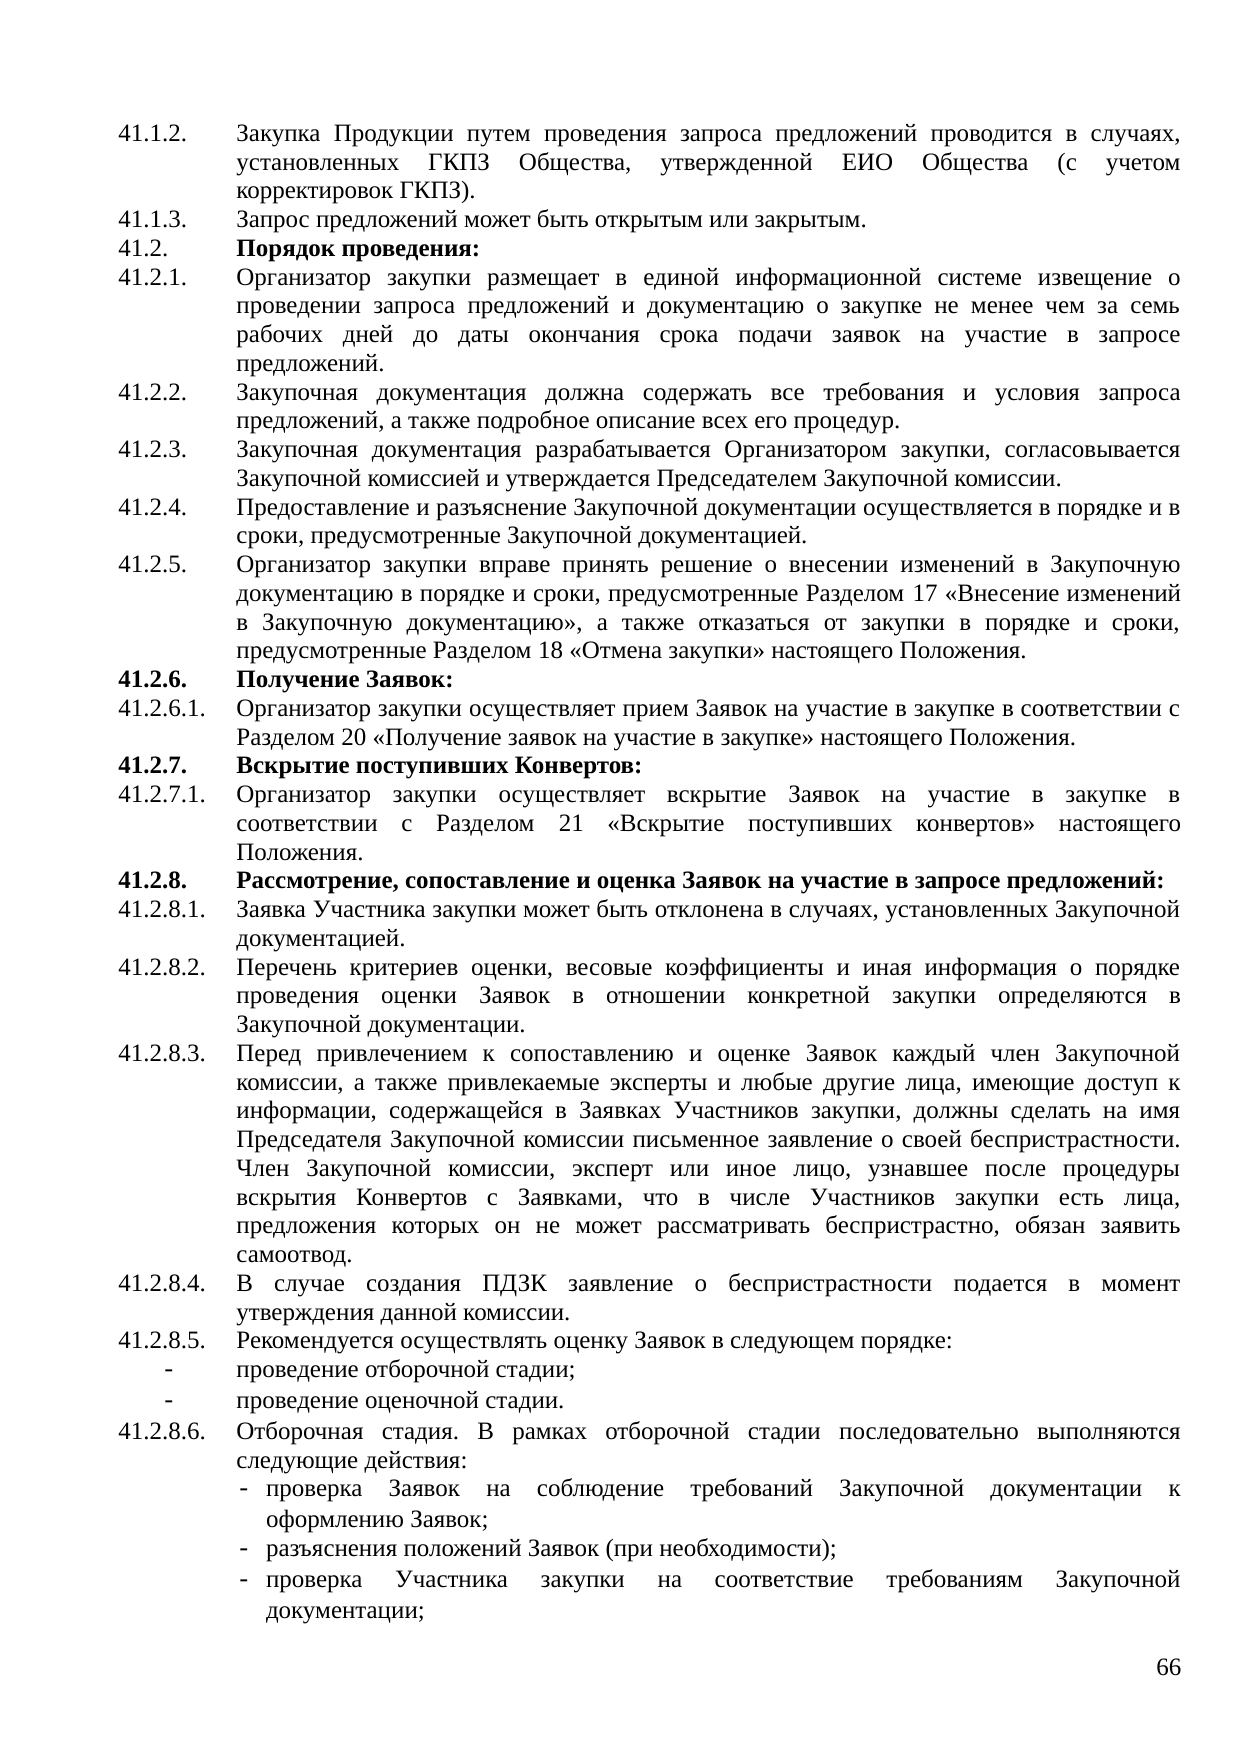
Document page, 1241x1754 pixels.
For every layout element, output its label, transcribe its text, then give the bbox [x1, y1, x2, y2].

list Организатор закупки осуществляет прием Заявок на участие в закупке в соответствии с Разделом 20 «Получение заявок на участие в закупке» настоящего Положения. [118, 693, 1181, 751]
list Предоставление и разъяснение Закупочной документации осуществляется в порядке и в сроки, предусмотренные Закупочной документацией. [118, 492, 1181, 549]
list Рассмотрение, сопоставление и оценка Заявок на участие в запросе предложений: [118, 866, 1181, 894]
list Заявка Участника закупки может быть отклонена в случаях, установленных Закупочной документацией. [118, 894, 1181, 952]
list проверка Участника закупки на соответствие требованиям Закупочной документации; [236, 1564, 1181, 1623]
list Перечень критериев оценки, весовые коэффициенты и иная информация о порядке проведения оценки Заявок в отношении конкретной закупки определяются в Закупочной документации. [118, 952, 1181, 1038]
list Запрос предложений может быть открытым или закрытым. [118, 204, 1181, 233]
list Рекомендуется осуществлять оценку Заявок в следующем порядке: [118, 1326, 1181, 1354]
list Перед привлечением к сопоставлению и оценке Заявок каждый член Закупочной комиссии, а также привлекаемые эксперты и любые другие лица, имеющие доступ к информации, содержащейся в Заявках Участников закупки, должны сделать на имя Председателя Закупочной комиссии письменное заявление о своей беспристрастности. Член Закупочной комиссии, эксперт или иное лицо, узнавшее после процедуры вскрытия Конвертов с Заявками, что в числе Участников закупки есть лица, предложения которых он не может рассматривать беспристрастно, обязан заявить самоотвод. [118, 1038, 1181, 1268]
list разъяснения положений Заявок (при необходимости); [236, 1533, 1181, 1564]
list Организатор закупки осуществляет вскрытие Заявок на участие в закупке в соответствии с Разделом 21 «Вскрытие поступивших конвертов» настоящего Положения. [118, 779, 1181, 866]
list Вскрытие поступивших Конвертов: [118, 751, 1181, 779]
list Закупочная документация разрабатывается Организатором закупки, согласовывается Закупочной комиссией и утверждается Председателем Закупочной комиссии. [118, 434, 1181, 492]
list проведение отборочной стадии; [118, 1354, 1181, 1385]
list Отборочная стадия. В рамках отборочной стадии последовательно выполняются следующие действия: [118, 1416, 1181, 1473]
list Порядок проведения: [118, 233, 1181, 262]
list проведение оценочной стадии. [118, 1385, 1181, 1416]
list Организатор закупки вправе принять решение о внесении изменений в Закупочную документацию в порядке и сроки, предусмотренные Разделом 17 «Внесение изменений в Закупочную документацию», а также отказаться от закупки в порядке и сроки, предусмотренные Разделом 18 «Отмена закупки» настоящего Положения. [118, 549, 1181, 664]
list Закупка Продукции путем проведения запроса предложений проводится в случаях, установленных ГКПЗ Общества, утвержденной ЕИО Общества (с учетом корректировок ГКПЗ). [118, 118, 1181, 204]
list Организатор закупки размещает в единой информационной системе извещение о проведении запроса предложений и документацию о закупке не менее чем за семь рабочих дней до даты окончания срока подачи заявок на участие в запросе предложений. [118, 262, 1181, 377]
list Закупочная документация должна содержать все требования и условия запроса предложений, а также подробное описание всех его процедур. [118, 377, 1181, 434]
list Получение Заявок: [118, 664, 1181, 693]
list проверка Заявок на соблюдение требований Закупочной документации к оформлению Заявок; [236, 1473, 1181, 1533]
list В случае создания ПДЗК заявление о беспристрастности подается в момент утверждения данной комиссии. [118, 1268, 1181, 1326]
